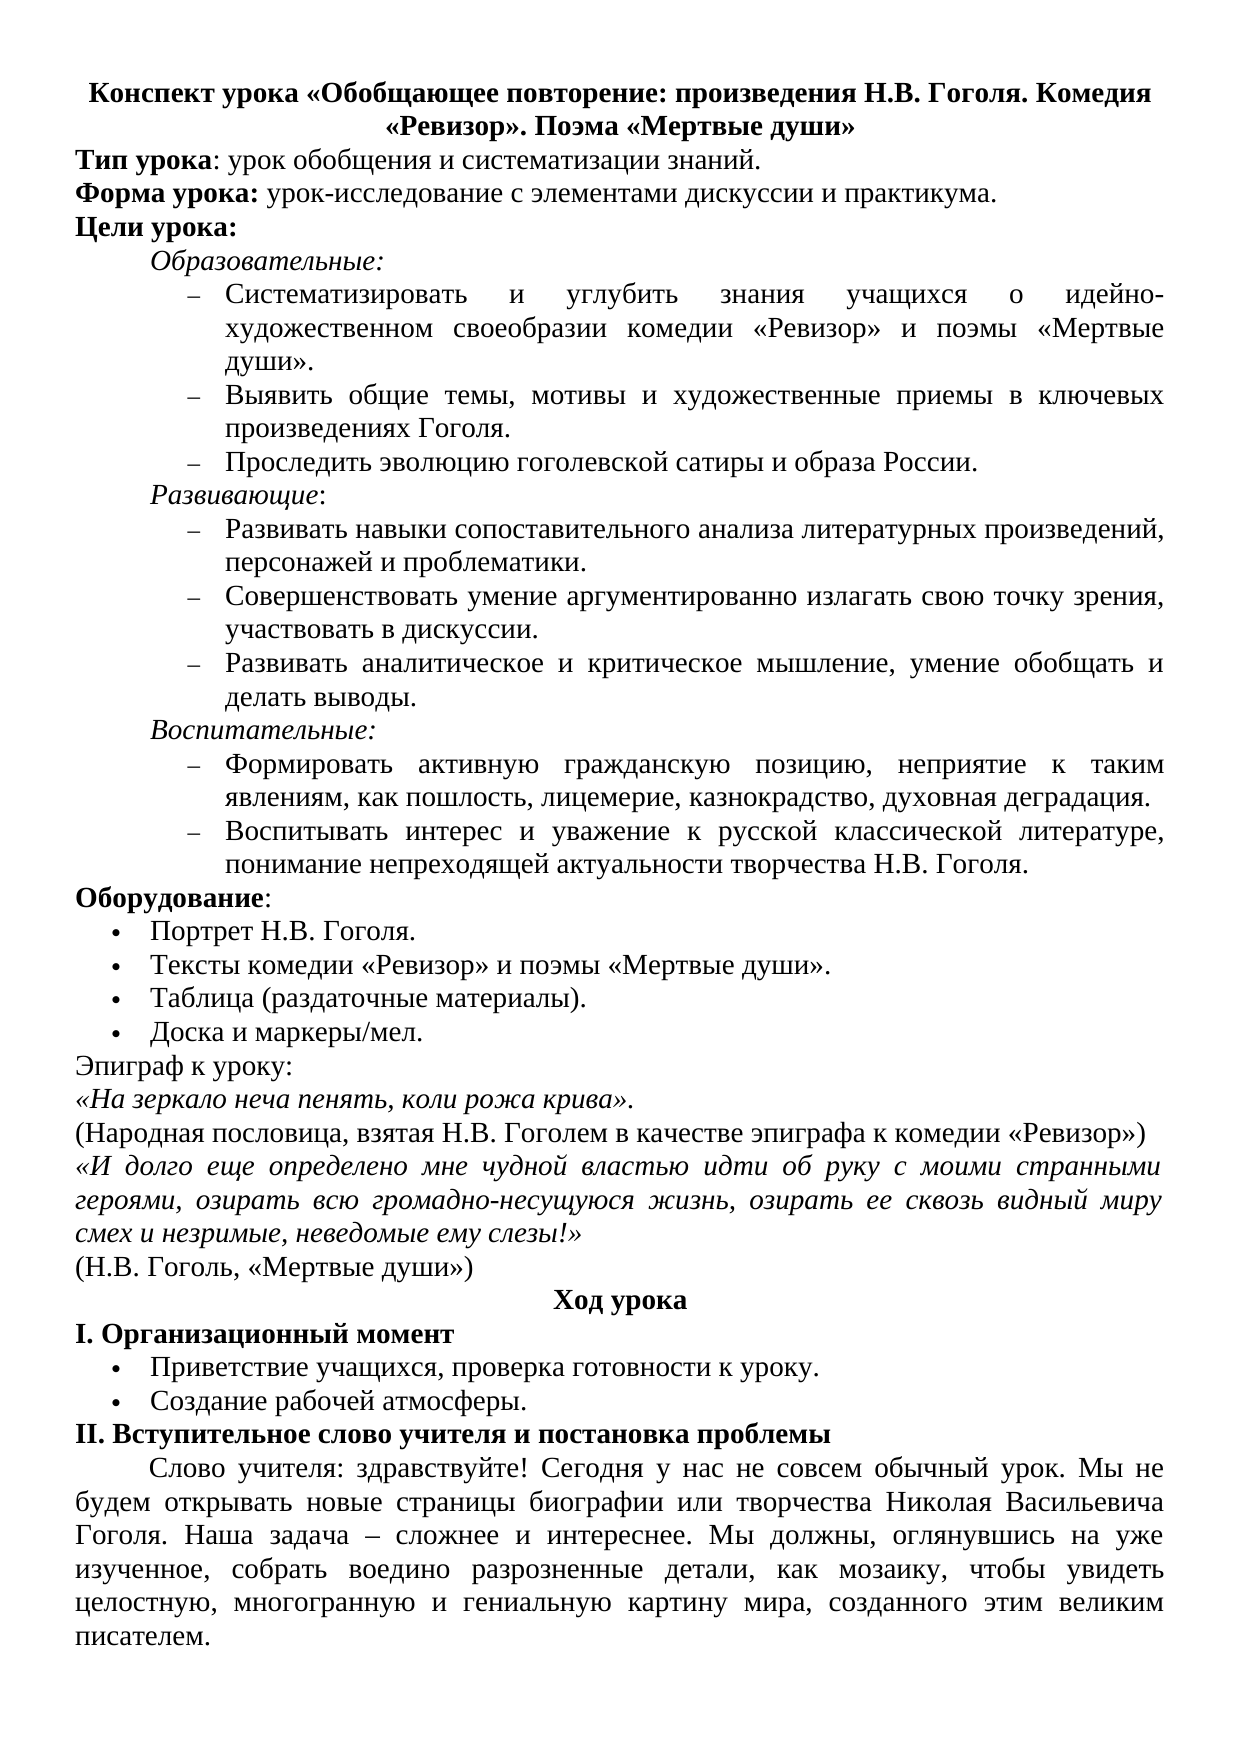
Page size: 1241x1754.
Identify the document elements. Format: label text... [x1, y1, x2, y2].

text Цели урока: [75, 209, 1165, 243]
text «На зеркало неча пенять, коли рожа крива». [75, 1081, 1165, 1115]
text (Народная пословица, взятая Н.В. Гоголем в качестве эпиграфа к комедии «Ревизор») [75, 1115, 1165, 1148]
text I. Организационный момент [75, 1316, 1165, 1349]
text Оборудование: [75, 880, 1165, 913]
list Развивать аналитическое и критическое мышление, умение обобщать и делать выводы. [187, 645, 1165, 712]
text Форма урока: урок-исследование с элементами дискуссии и практикума. [75, 176, 1165, 209]
text Ход урока [75, 1282, 1165, 1316]
list Таблица (раздаточные материалы). [112, 981, 1165, 1014]
list Приветствие учащихся, проверка готовности к уроку. [112, 1349, 1165, 1383]
text Слово учителя: здравствуйте! Сегодня у нас не совсем обычный урок. Мы не будем открывать новые страницы биографии или творчества Николая Васильевича Гоголя. Наша задача – сложнее и интереснее. Мы должны, оглянувшись на уже изученное, собрать воедино разрозненные детали, как мозаику, чтобы увидеть целостную, многогранную и гениальную картину мира, созданного этим великим писателем. [75, 1450, 1165, 1651]
list Тексты комедии «Ревизор» и поэмы «Мертвые души». [112, 947, 1165, 981]
list Развивать навыки сопоставительного анализа литературных произведений, персонажей и проблематики. [187, 511, 1165, 578]
list Систематизировать и углубить знания учащихся о идейно-художественном своеобразии комедии «Ревизор» и поэмы «Мертвые души». [187, 276, 1165, 377]
text (Н.В. Гоголь, «Мертвые души») [75, 1249, 1165, 1282]
list Формировать активную гражданскую позицию, неприятие к таким явлениям, как пошлость, лицемерие, казнокрадство, духовная деградация. [187, 746, 1165, 813]
list Портрет Н.В. Гоголя. [112, 913, 1165, 947]
text Эпиграф к уроку: [75, 1048, 1165, 1081]
list Проследить эволюцию гоголевской сатиры и образа России. [187, 444, 1165, 477]
list Доска и маркеры/мел. [112, 1014, 1165, 1048]
text Образовательные: [150, 243, 1165, 276]
text Тип урока: урок обобщения и систематизации знаний. [75, 142, 1165, 176]
text Развивающие: [150, 477, 1165, 511]
list Воспитывать интерес и уважение к русской классической литературе, понимание непреходящей актуальности творчества Н.В. Гоголя. [187, 813, 1165, 880]
list Выявить общие темы, мотивы и художественные приемы в ключевых произведениях Гоголя. [187, 377, 1165, 444]
list Совершенствовать умение аргументированно излагать свою точку зрения, участвовать в дискуссии. [187, 578, 1165, 645]
text «И долго еще определено мне чудной властью идти об руку с моими странными героями, озирать всю громадно-несущуюся жизнь, озирать ее сквозь видный миру смех и незримые, неведомые ему слезы!» [75, 1148, 1165, 1249]
text II. Вступительное слово учителя и постановка проблемы [75, 1417, 1165, 1450]
list Создание рабочей атмосферы. [112, 1383, 1165, 1417]
text Конспект урока «Обобщающее повторение: произведения Н.В. Гоголя. Комедия «Ревизор». Поэма «Мертвые души» [75, 75, 1165, 142]
text Воспитательные: [150, 712, 1165, 746]
